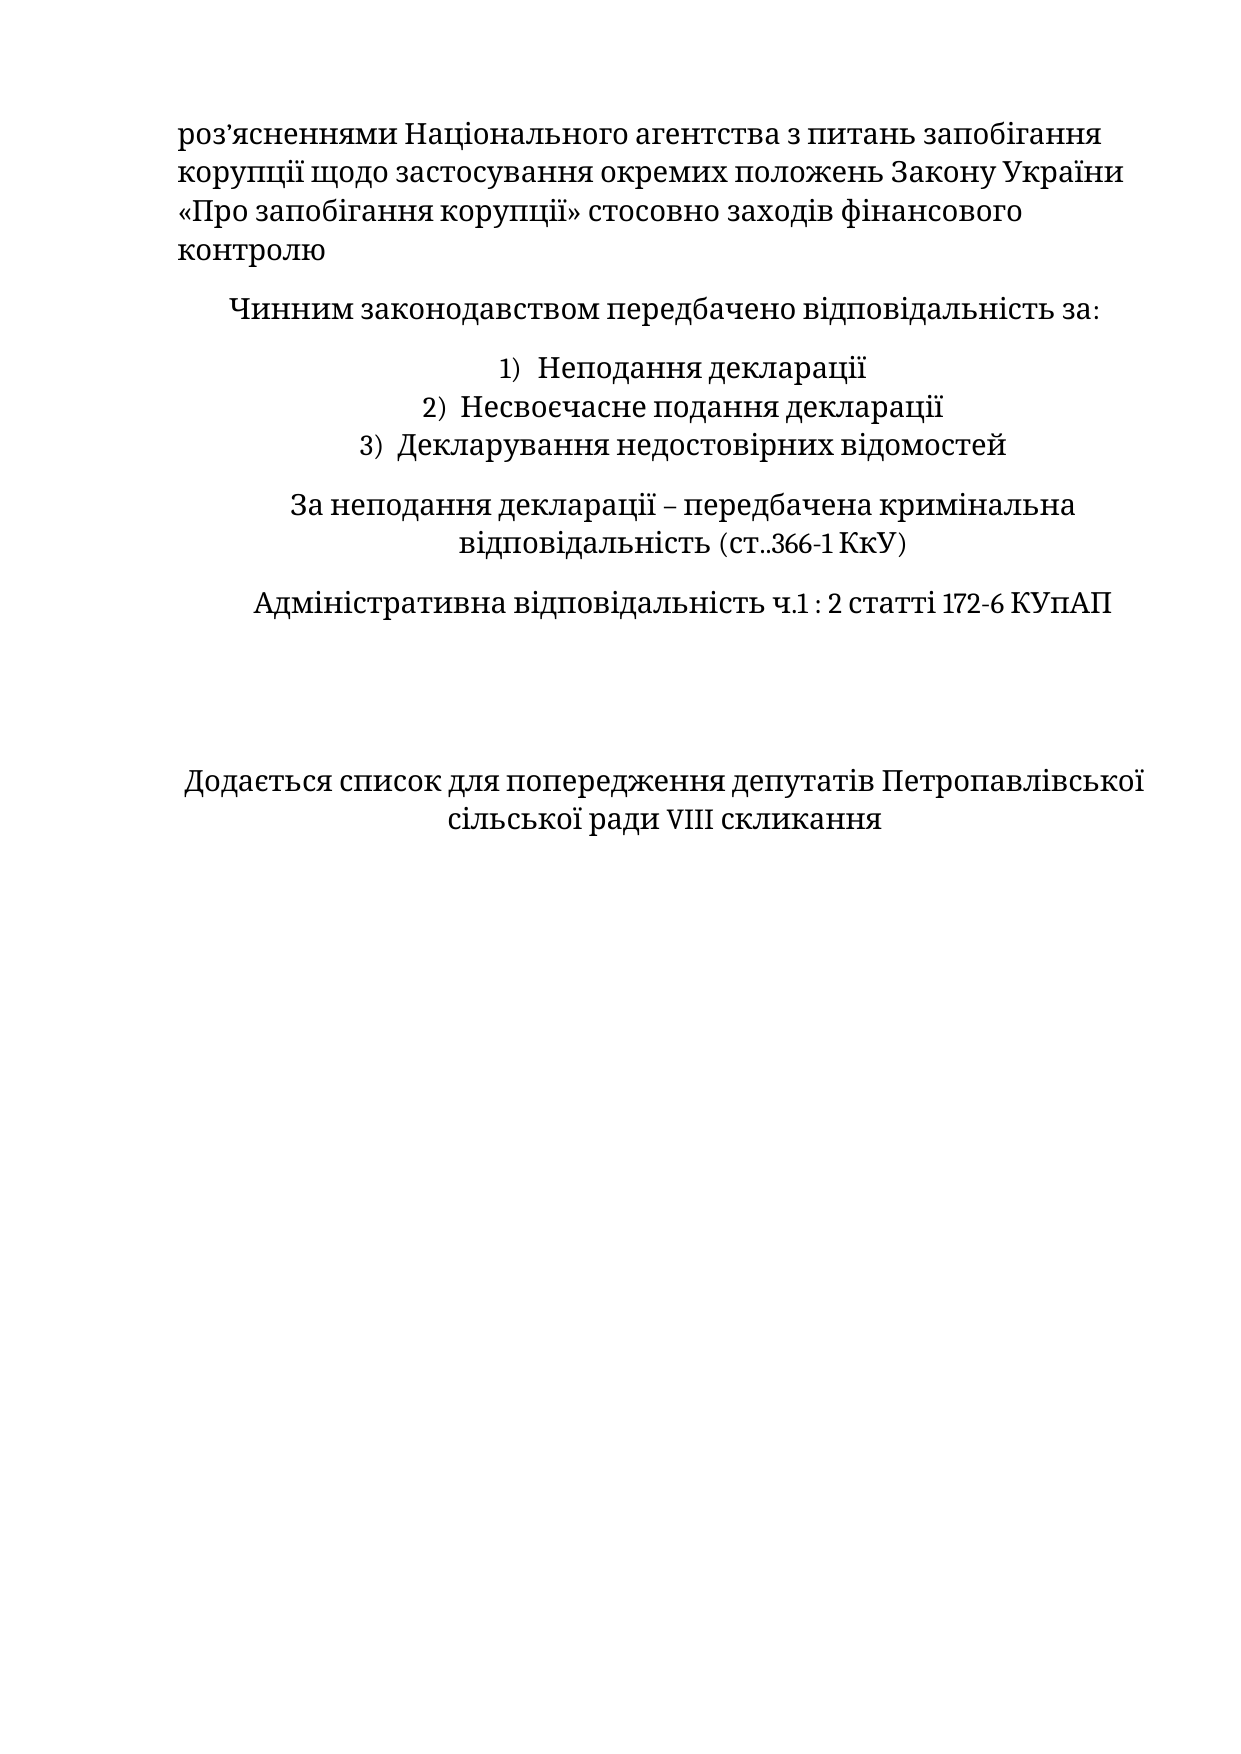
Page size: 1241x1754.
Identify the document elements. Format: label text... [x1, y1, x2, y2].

list Декларування недостовірних відомостей [215, 429, 1152, 463]
list Несвоєчасне подання декларації [215, 391, 1152, 424]
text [177, 118, 1152, 267]
text Додається список для попередження депутатів Петропавлівської сільської ради VIII скликання [177, 765, 1152, 837]
text Чинним законодавством передбачено відповідальність за: [177, 293, 1152, 327]
list Неподання декларації [215, 352, 1152, 386]
text Адміністративна відповідальність ч.1 : 2 статті 172-6 КУпАП [215, 587, 1152, 620]
text За неподання декларації – передбачена кримінальна відповідальність (ст..366-1 КкУ) [215, 489, 1152, 561]
